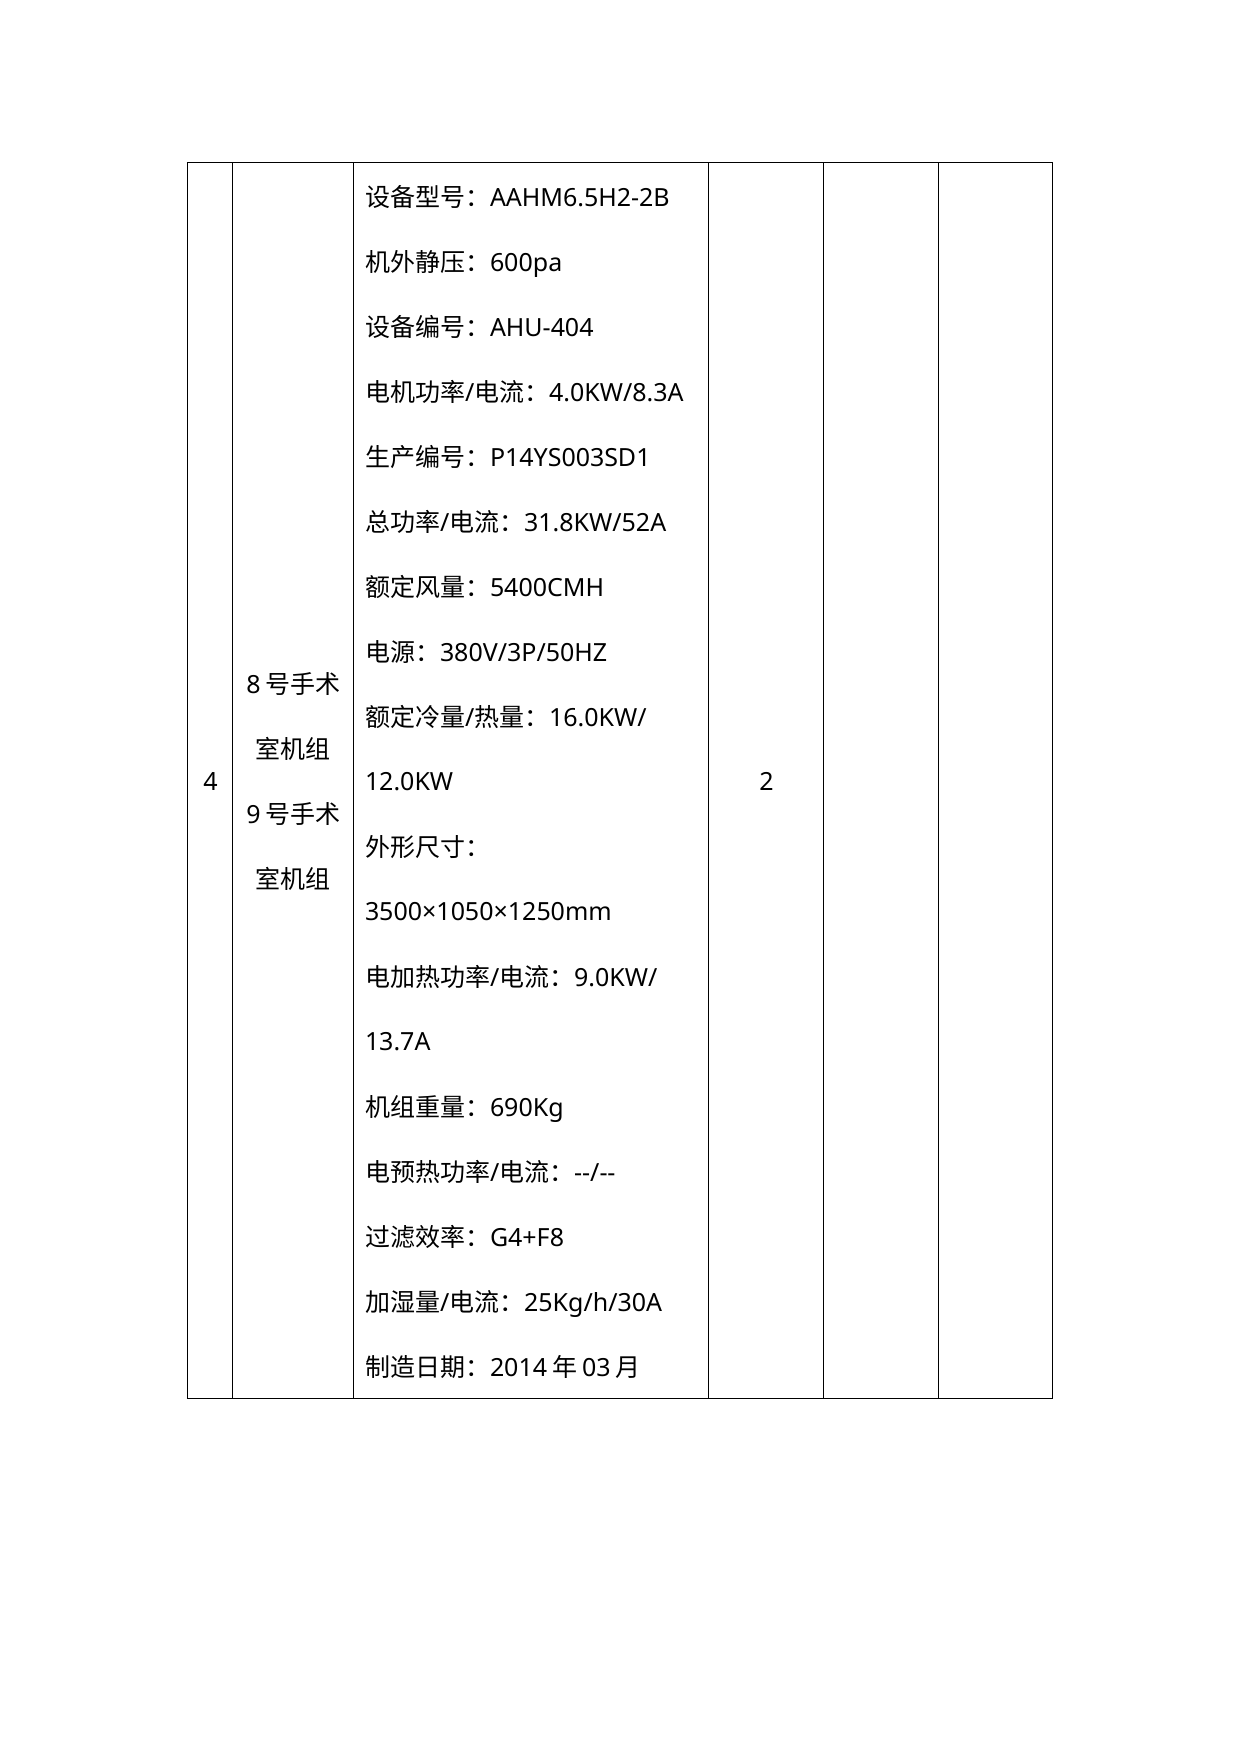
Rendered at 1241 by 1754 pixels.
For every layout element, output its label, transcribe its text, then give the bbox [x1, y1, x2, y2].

table_cell 4 [188, 163, 232, 1398]
table_cell 8号手术室机组 9号手术室机组 [233, 163, 353, 1398]
table_cell 2 [709, 163, 823, 1398]
table_cell [824, 163, 938, 1398]
table_cell 设备型号：AAHM6.5H2-2B 机外静压：600pa 设备编号：AHU-404 电机功率/电流：4.0KW/8.3A 生产编号：P14YS003SD1 总功率/电流：31.8KW/52A 额定风量：5400CMH 电源：380V/3P/50HZ 额定冷量/热量：16.0KW/12.0KW 外形尺寸：3500×1050×1250mm 电加热功率/电流：9.0KW/13.7A 机组重量：690Kg 电预热功率/电流：--/-- 过滤效率：G4+F8 加湿量/电流：25Kg/h/30A 制造日期：2014年03月 [354, 163, 708, 1398]
table_cell [939, 163, 1052, 1398]
